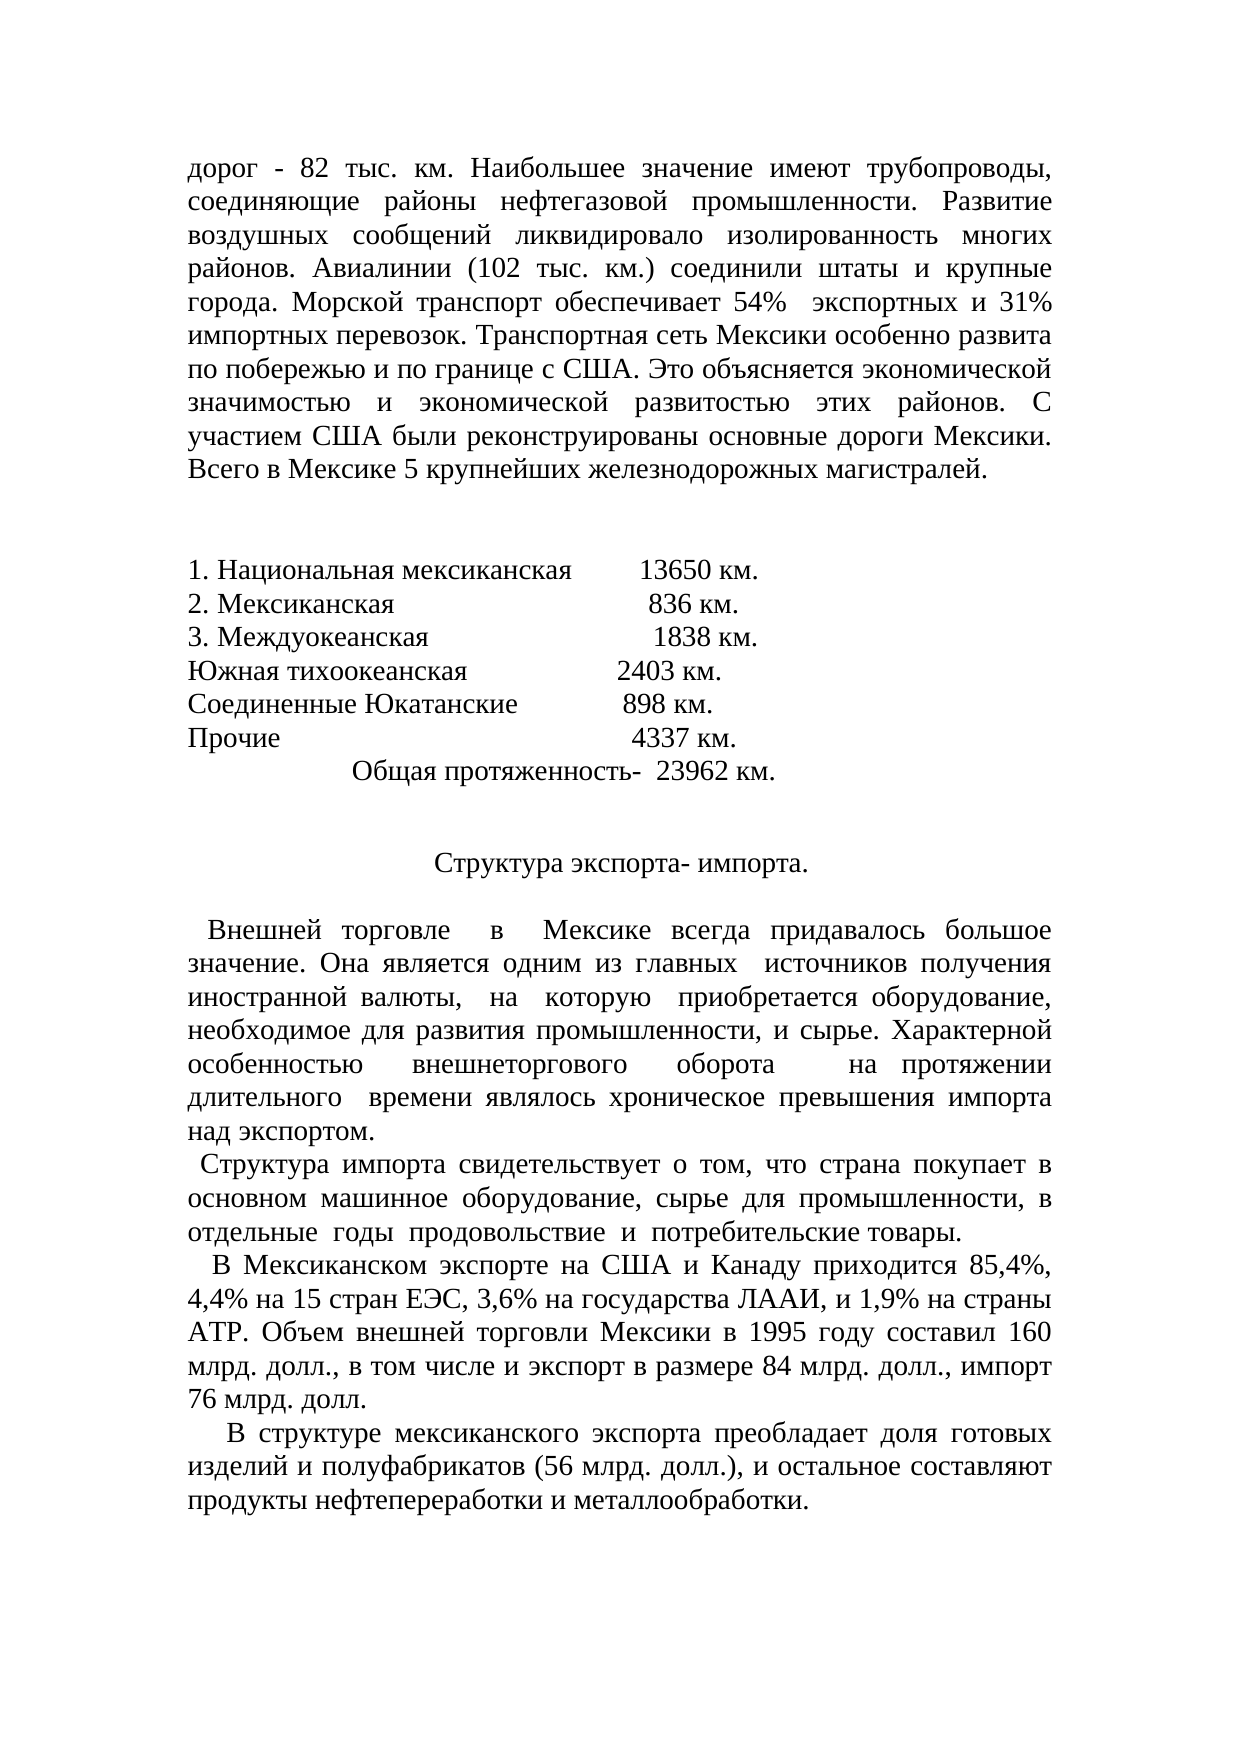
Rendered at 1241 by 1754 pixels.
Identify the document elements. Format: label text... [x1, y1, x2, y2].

text Внешней торговле в Мексике всегда придавалось большое значение. Она является одним из главных источников получения иностранной валюты, на которую приобретается оборудование, необходимое для развития промышленности, и сырье. Характерной особенностью внешнеторгового оборота на протяжении длительного времени являлось хроническое превышения импорта над экспортом. [187, 912, 1053, 1147]
text Южная тихоокеанская 2403 км. [187, 653, 1053, 687]
text 1. Национальная мексиканская 13650 км. [187, 552, 1053, 586]
text 2. Мексиканская 836 км. [187, 586, 1053, 619]
text Соединенные Юкатанские 898 км. [187, 687, 1053, 720]
text Общая протяженность- 23962 км. [187, 754, 1053, 787]
text В структуре мексиканского экспорта преобладает доля готовых изделий и полуфабрикатов (56 млрд. долл.), и остальное составляют продукты нефтепереработки и металлообработки. [187, 1415, 1053, 1516]
text 3. Междуокеанская 1838 км. [187, 619, 1053, 653]
text Структура экспорта- импорта. [187, 845, 1053, 878]
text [187, 150, 1053, 485]
text Прочие 4337 км. [187, 720, 1053, 754]
text Структура импорта свидетельствует о том, что страна покупает в основном машинное оборудование, сырье для промышленности, в отдельные годы продовольствие и потребительские товары. [187, 1147, 1053, 1247]
text В Мексиканском экспорте на США и Канаду приходится 85,4%, 4,4% на 15 стран ЕЭС, 3,6% на государства ЛААИ, и 1,9% на страны АТР. Объем внешней торговли Мексики в 1995 году составил 160 млрд. долл., в том числе и экспорт в размере 84 млрд. долл., импорт 76 млрд. долл. [187, 1247, 1053, 1415]
